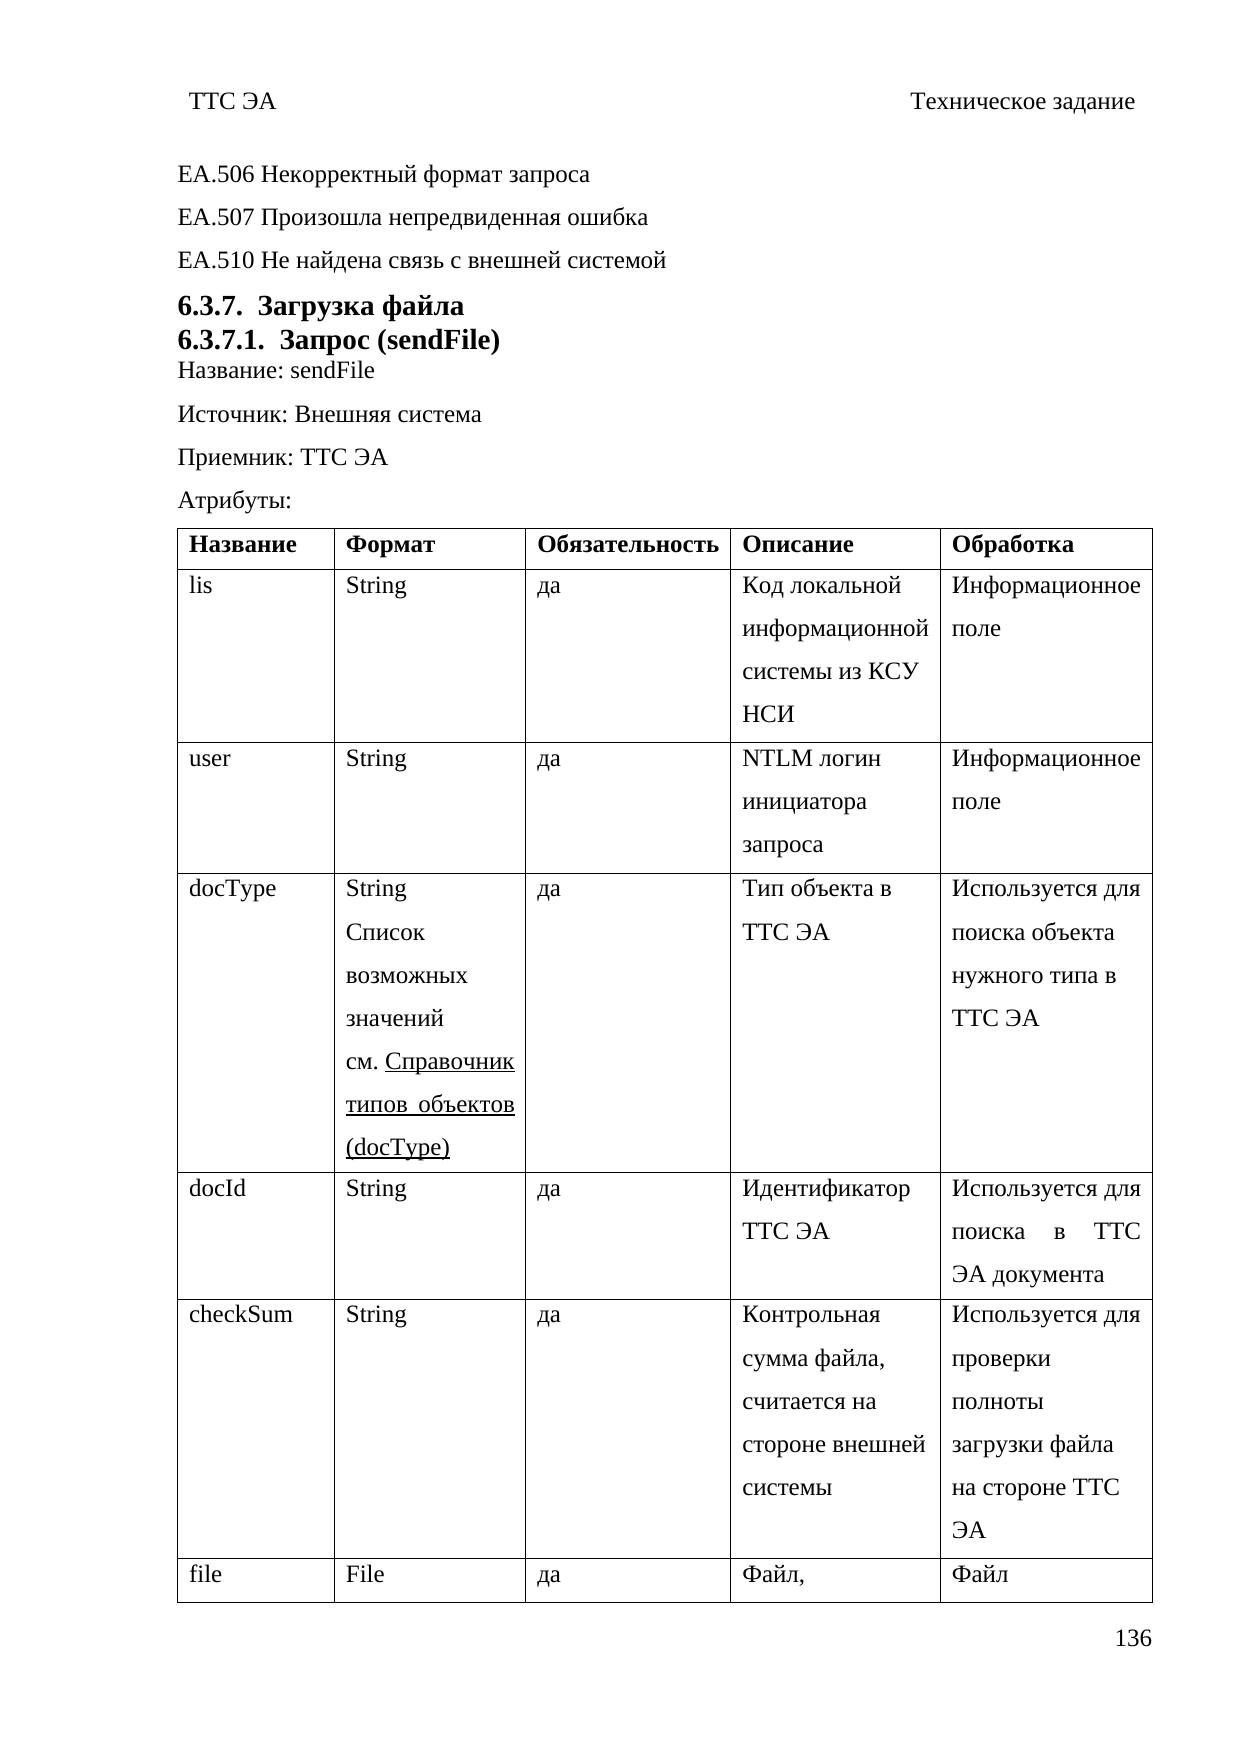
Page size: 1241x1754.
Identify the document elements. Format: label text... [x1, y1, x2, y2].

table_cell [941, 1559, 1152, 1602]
subtitle 6.3.7.1. Запрос (sendFile) [177, 322, 1152, 356]
text Источник: Внешняя система [177, 399, 1152, 427]
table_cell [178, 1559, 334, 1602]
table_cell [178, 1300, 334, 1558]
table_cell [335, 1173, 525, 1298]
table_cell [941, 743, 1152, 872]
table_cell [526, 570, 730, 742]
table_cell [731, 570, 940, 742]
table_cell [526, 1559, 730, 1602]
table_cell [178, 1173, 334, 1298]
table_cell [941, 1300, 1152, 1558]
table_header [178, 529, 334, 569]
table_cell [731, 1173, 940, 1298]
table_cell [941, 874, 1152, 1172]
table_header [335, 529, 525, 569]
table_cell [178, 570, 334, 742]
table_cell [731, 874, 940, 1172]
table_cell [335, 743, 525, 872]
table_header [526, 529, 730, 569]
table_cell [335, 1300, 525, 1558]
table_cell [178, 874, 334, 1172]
text EA.506 Некорректный формат запроса [177, 159, 1152, 188]
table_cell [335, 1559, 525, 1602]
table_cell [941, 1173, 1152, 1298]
subtitle 6.3.7. Загрузка файла [177, 288, 1152, 322]
text Атрибуты: [177, 485, 1152, 514]
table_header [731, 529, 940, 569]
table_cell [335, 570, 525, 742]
text Приемник: ТТС ЭА [177, 442, 1152, 471]
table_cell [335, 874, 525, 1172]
text EA.507 Произошла непредвиденная ошибка [177, 202, 1152, 231]
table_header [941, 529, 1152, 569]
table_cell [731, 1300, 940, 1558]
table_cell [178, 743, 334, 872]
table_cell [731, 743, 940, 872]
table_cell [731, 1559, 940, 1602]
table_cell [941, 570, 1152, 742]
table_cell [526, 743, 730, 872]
text Название: sendFile [177, 356, 1152, 384]
text EA.510 Не найдена связь с внешней системой [177, 245, 1152, 274]
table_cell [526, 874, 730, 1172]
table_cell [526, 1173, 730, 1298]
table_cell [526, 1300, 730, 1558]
